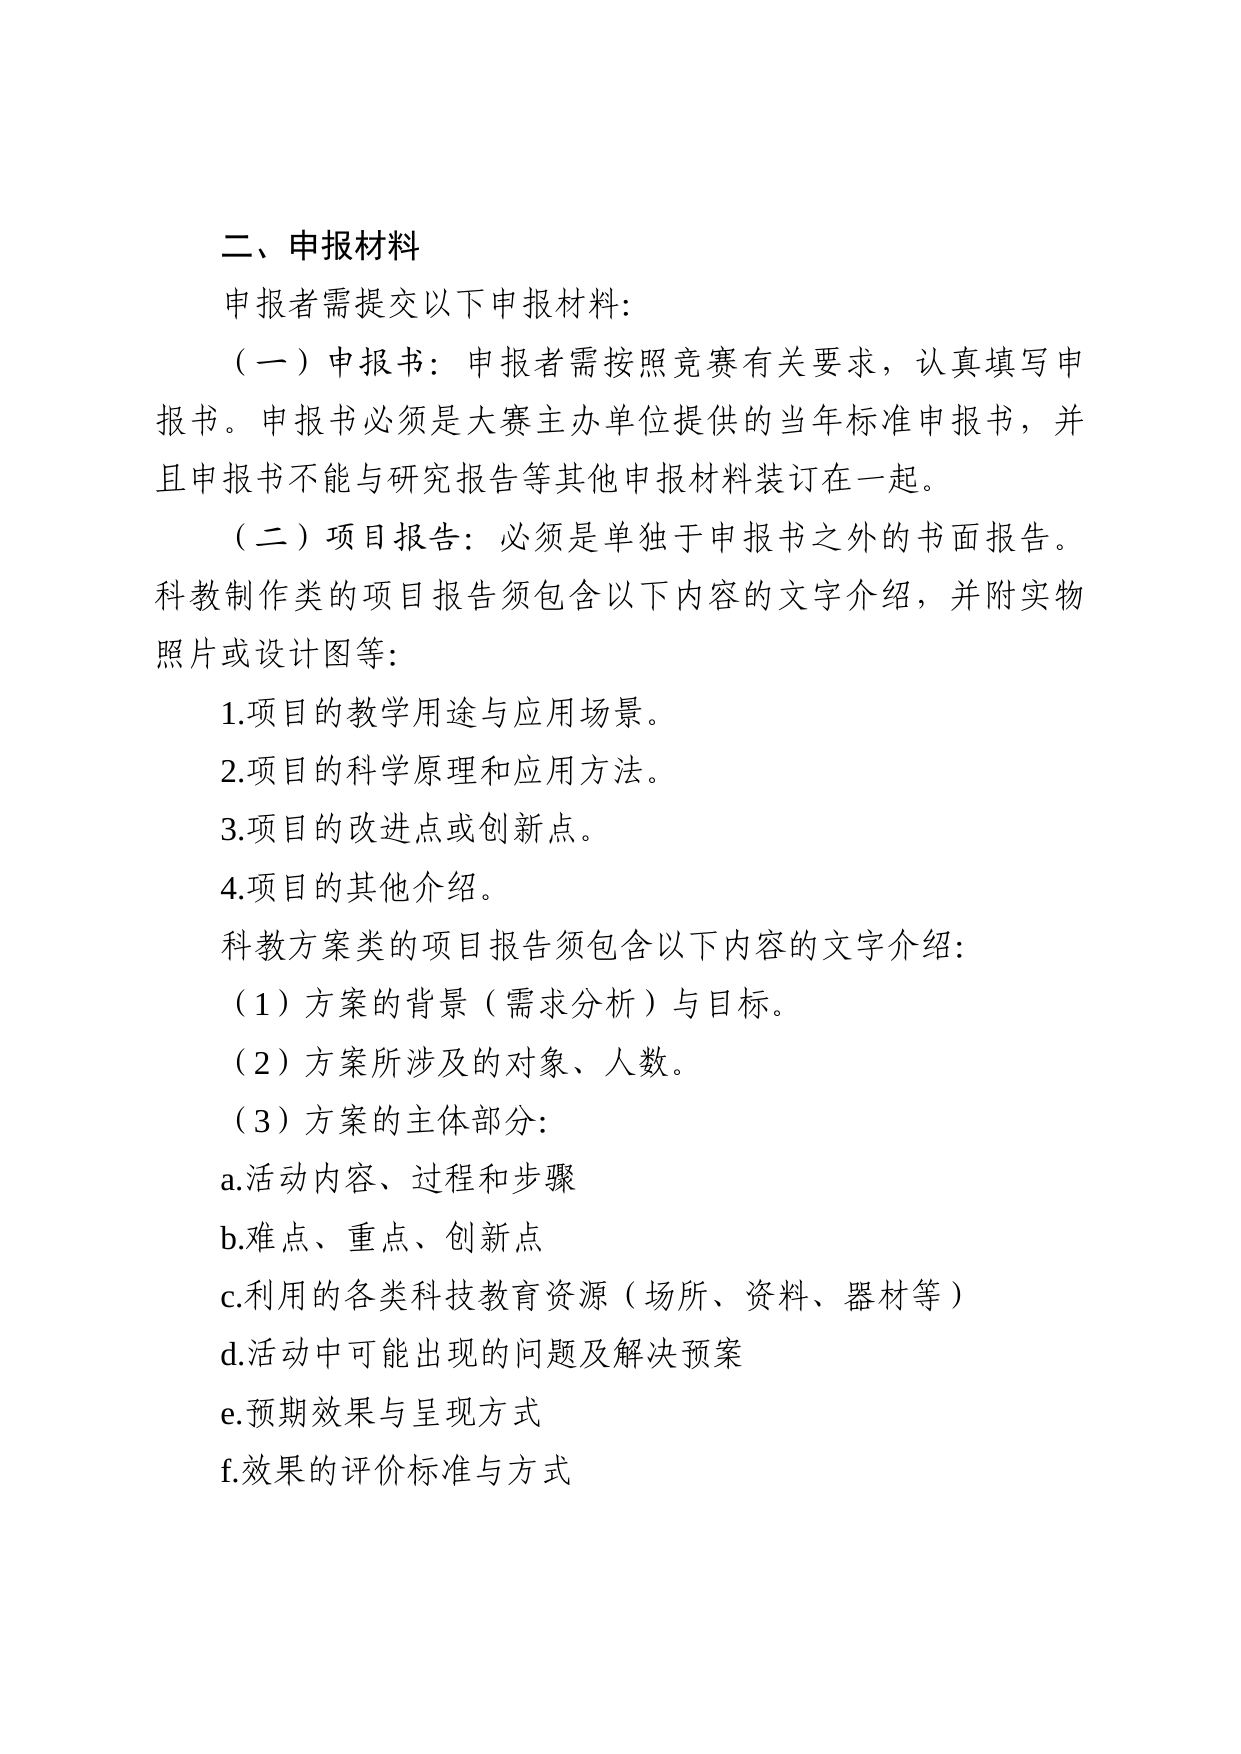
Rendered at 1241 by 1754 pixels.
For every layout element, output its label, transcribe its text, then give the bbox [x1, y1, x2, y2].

text a.活动内容、过程和步骤 [153, 1144, 1087, 1202]
text 1.项目的教学用途与应用场景。 [153, 677, 1087, 736]
text c.利用的各类科技教育资源（场所、资料、器材等） [153, 1261, 1087, 1319]
text （1）方案的背景（需求分析）与目标。 [153, 969, 1087, 1027]
text 4.项目的其他介绍。 [153, 852, 1087, 911]
text 科教方案类的项目报告须包含以下内容的文字介绍： [153, 911, 1087, 969]
text d.活动中可能出现的问题及解决预案 [153, 1319, 1087, 1377]
text 二、申报材料 [153, 211, 1087, 269]
text f.效果的评价标准与方式 [153, 1436, 1087, 1494]
text 2.项目的科学原理和应用方法。 [153, 736, 1087, 794]
text （二）项目报告：必须是单独于申报书之外的书面报告。科教制作类的项目报告须包含以下内容的文字介绍，并附实物照片或设计图等： [153, 502, 1087, 677]
text （2）方案所涉及的对象、人数。 [153, 1027, 1087, 1086]
text 3.项目的改进点或创新点。 [153, 794, 1087, 852]
text e.预期效果与呈现方式 [153, 1377, 1087, 1436]
text 申报者需提交以下申报材料： [153, 269, 1087, 327]
text b.难点、重点、创新点 [153, 1202, 1087, 1261]
text （一）申报书：申报者需按照竞赛有关要求，认真填写申报书。申报书必须是大赛主办单位提供的当年标准申报书，并且申报书不能与研究报告等其他申报材料装订在一起。 [153, 327, 1087, 502]
text （3）方案的主体部分： [153, 1086, 1087, 1144]
